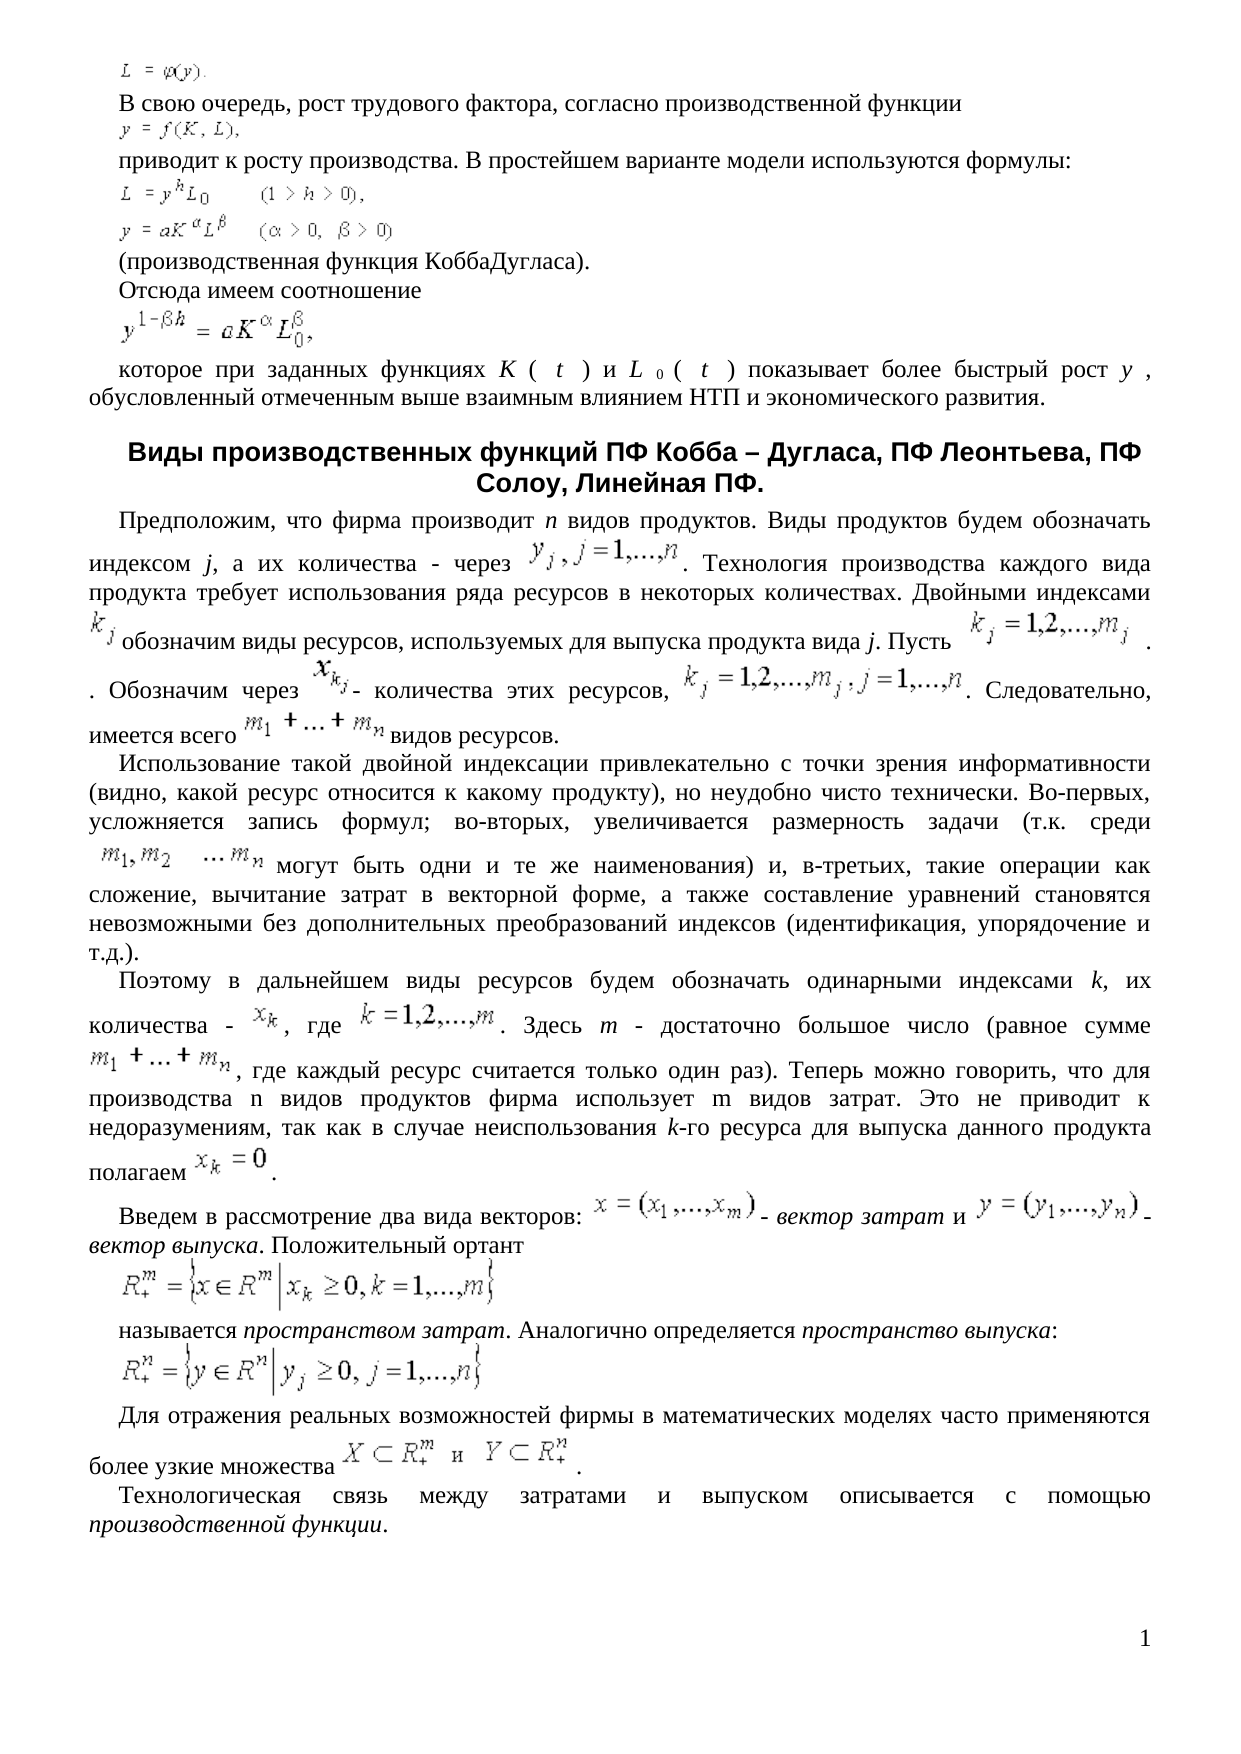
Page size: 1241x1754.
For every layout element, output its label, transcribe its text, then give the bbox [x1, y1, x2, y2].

picture [683, 654, 966, 699]
picture [974, 1185, 1144, 1225]
picture [88, 1038, 236, 1078]
text Поэтому в дальнейшем виды ресурсов будем обозначать одинарными индексами k, их количества - , где . Здесь m - достаточно большое число (равное сумме , где каждый ресурс считается только один раз). Теперь можно говорить, что для производства n видов продуктов фирма использует m видов затрат. Это не приводит к недоразумениям, так как в случае неиспользования k-го ресурса для выпуска данного продукта полагаем . [89, 966, 1152, 1186]
picture [118, 173, 398, 246]
text приводит к росту производства. В простейшем варианте модели используются формулы: [89, 145, 1152, 174]
picture [118, 1258, 497, 1316]
subtitle Виды производственных функций ПФ Кобба – Дугласа, ПФ Леонтьева, ПФ Солоу, Линейная ПФ. [89, 436, 1152, 499]
picture [242, 703, 390, 743]
text (производственная функция КоббаДугласа). [89, 246, 1152, 275]
text Отсюда имеем соотношение [89, 275, 1152, 303]
text Использование такой двойной индексации привлекательно с точки зрения информативности (видно, какой ресурс относится к какому продукту), но неудобно чисто технически. Во-первых, усложняется запись формул; во-вторых, увеличивается размерность задачи (т.к. среди могут быть одни и те же наименования) и, в-третьих, такие операции как сложение, вычитание затрат в векторной форме, а также составление уравнений становятся невозможными без дополнительных преобразований индексов (идентификация, упорядочение и т.д.). [89, 748, 1152, 966]
picture [312, 654, 352, 699]
picture [118, 116, 245, 144]
text Для отражения реальных возможностей фирмы в математических моделях часто применяются более узкие множества . [89, 1400, 1152, 1480]
text Предположим, что фирма производит n видов продуктов. Виды продуктов будем обозначать индексом j, а их количества - через . Технология производства каждого вида продукта требует использования ряда ресурсов в некоторых количествах. Двойными индексами обозначим виды ресурсов, используемых для выпуска продукта вида j. Пусть . . Обозначим через - количества этих ресурсов, . Следовательно, имеется всего видов ресурсов. [89, 505, 1152, 748]
text Введем в рассмотрение два вида векторов: - вектор затрат и - вектор выпуска. Положительный ортант [89, 1186, 1152, 1259]
text называется пространством затрат. Аналогично определяется пространство выпуска: [89, 1315, 1152, 1344]
text которое при заданных функциях K ( t ) и L 0 ( t ) показывает более быстрый рост y , обусловленный отмеченным выше взаимным влиянием НТП и экономического развития. [89, 354, 1152, 411]
picture [250, 994, 284, 1034]
picture [118, 58, 212, 86]
picture [192, 1140, 271, 1181]
text Технологическая связь между затратами и выпуском описывается с помощью производственной функции. [89, 1480, 1152, 1537]
picture [88, 605, 122, 650]
picture [525, 533, 682, 572]
picture [957, 605, 1146, 650]
picture [591, 1185, 761, 1225]
picture [341, 1429, 576, 1475]
picture [358, 998, 500, 1034]
picture [118, 303, 317, 354]
text В свою очередь, рост трудового фактора, согласно производственной функции [89, 88, 1152, 117]
picture [88, 834, 277, 874]
picture [118, 1343, 484, 1401]
